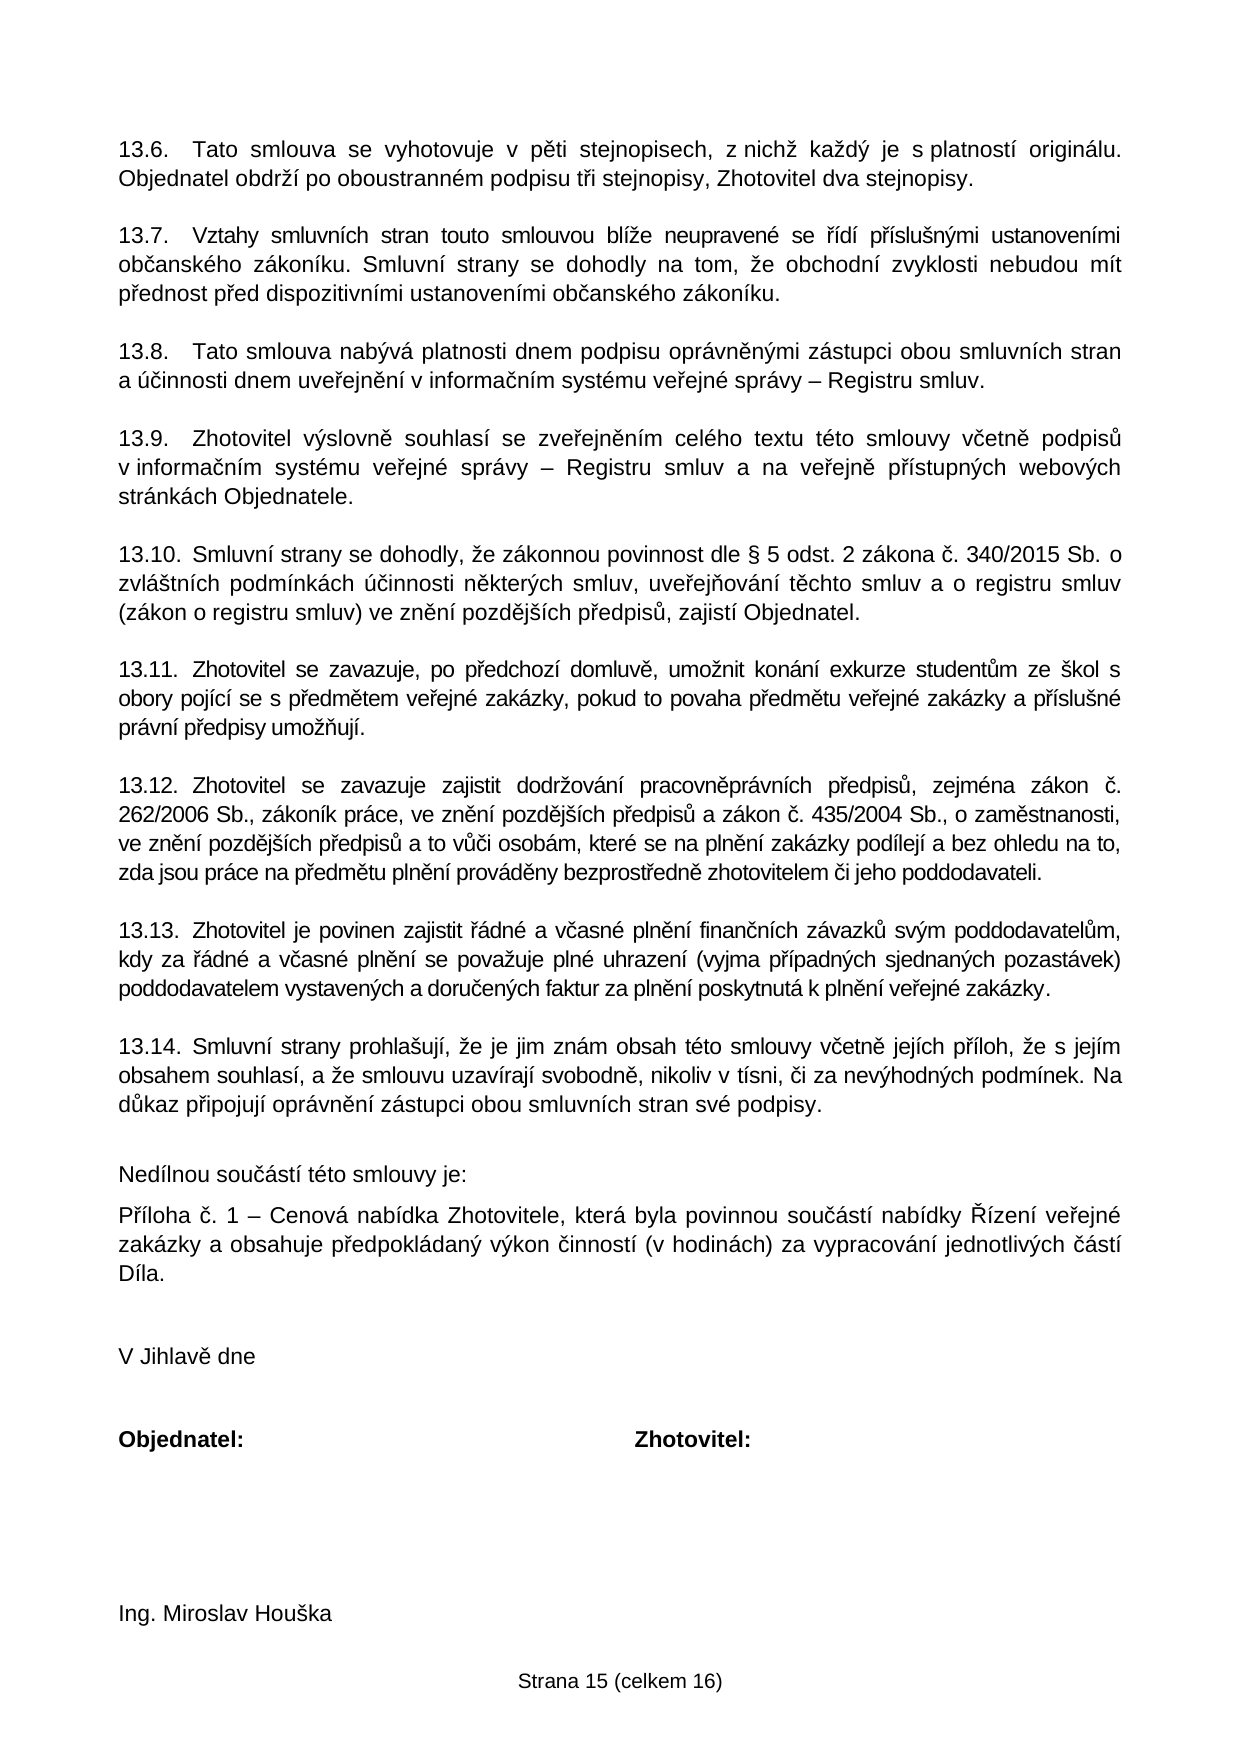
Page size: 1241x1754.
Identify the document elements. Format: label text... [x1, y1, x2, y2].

list Vztahy smluvních stran touto smlouvou blíže neupravené se řídí příslušnými ustanoveními občanského zákoníku. Smluvní strany se dohodly na tom, že obchodní zvyklosti nebudou mít přednost před dispozitivními ustanoveními občanského zákoníku. [118, 222, 1122, 307]
list Zhotovitel výslovně souhlasí se zveřejněním celého textu této smlouvy včetně podpisů v informačním systému veřejné správy – Registru smluv a na veřejně přístupných webových stránkách Objednatele. [118, 425, 1122, 509]
text Nedílnou součástí této smlouvy je: [118, 1161, 1122, 1187]
text Objednatel: Zhotovitel: [118, 1426, 1122, 1452]
list Smluvní strany prohlašují, že je jim znám obsah této smlouvy včetně jejích příloh, že s jejím obsahem souhlasí, a že smlouvu uzavírají svobodně, nikoliv v tísni, či za nevýhodných podmínek. Na důkaz připojují oprávnění zástupci obou smluvních stran své podpisy. [118, 1033, 1122, 1117]
list Zhotovitel se zavazuje, po předchozí domluvě, umožnit konání exkurze studentům ze škol s obory pojící se s předmětem veřejné zakázky, pokud to povaha předmětu veřejné zakázky a příslušné právní předpisy umožňují. [118, 656, 1122, 741]
list Smluvní strany se dohodly, že zákonnou povinnost dle § 5 odst. 2 zákona č. 340/2015 Sb. o zvláštních podmínkách účinnosti některých smluv, uveřejňování těchto smluv a o registru smluv (zákon o registru smluv) ve znění pozdějších předpisů, zajistí Objednatel. [118, 541, 1122, 625]
text V Jihlavě dne [118, 1343, 1122, 1369]
list Zhotovitel se zavazuje zajistit dodržování pracovněprávních předpisů, zejména zákon č. 262/2006 Sb., zákoník práce, ve znění pozdějších předpisů a zákon č. 435/2004 Sb., o zaměstnanosti, ve znění pozdějších předpisů a to vůči osobám, které se na plnění zakázky podílejí a bez ohledu na to, zda jsou práce na předmětu plnění prováděny bezprostředně zhotovitelem či jeho poddodavateli. [118, 772, 1122, 885]
text Příloha č. 1 – Cenová nabídka Zhotovitele, která byla povinnou součástí nabídky Řízení veřejné zakázky a obsahuje předpokládaný výkon činností (v hodinách) za vypracování jednotlivých částí Díla. [118, 1202, 1122, 1287]
text Ing. Miroslav Houška [118, 1600, 1122, 1626]
list Zhotovitel je povinen zajistit řádné a včasné plnění finančních závazků svým poddodavatelům, kdy za řádné a včasné plnění se považuje plné uhrazení (vyjma případných sjednaných pozastávek) poddodavatelem vystavených a doručených faktur za plnění poskytnutá k plnění veřejné zakázky. [118, 917, 1122, 1001]
list Tato smlouva se vyhotovuje v pěti stejnopisech, z nichž každý je s platností originálu. Objednatel obdrží po oboustranném podpisu tři stejnopisy, Zhotovitel dva stejnopisy. [118, 136, 1122, 191]
list Tato smlouva nabývá platnosti dnem podpisu oprávněnými zástupci obou smluvních stran a účinnosti dnem uveřejnění v informačním systému veřejné správy – Registru smluv. [118, 338, 1122, 393]
